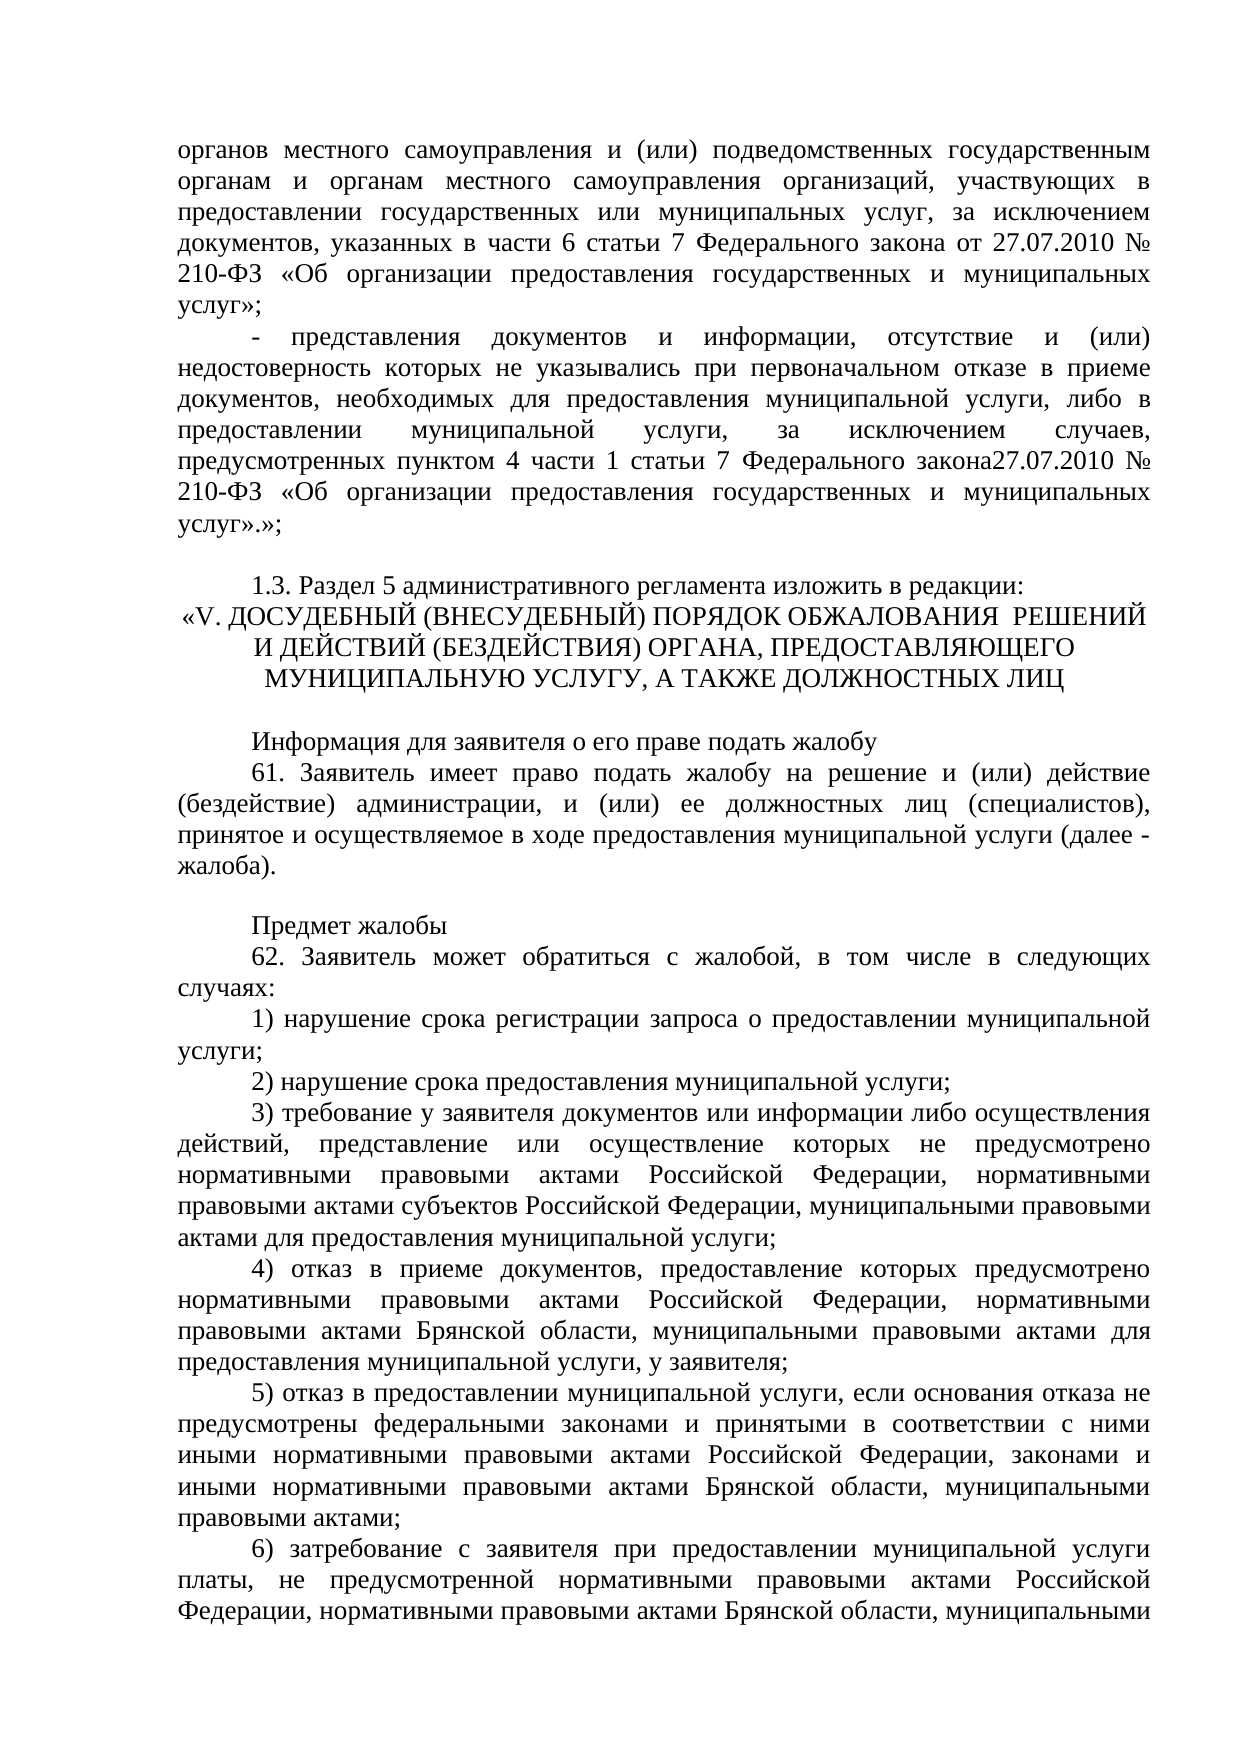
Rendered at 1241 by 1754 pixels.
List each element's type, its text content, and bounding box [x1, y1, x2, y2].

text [177, 1532, 1152, 1626]
text Информация для заявителя о его праве подать жалобу [177, 725, 1152, 756]
text 3) требование у заявителя документов или информации либо осуществления действий, представление или осуществление которых не предусмотрено нормативными правовыми актами Российской Федерации, нормативными правовыми актами субъектов Российской Федерации, муниципальными правовыми актами для предоставления муниципальной услуги; [177, 1096, 1152, 1252]
text 5) отказ в предоставлении муниципальной услуги, если основания отказа не предусмотрены федеральными законами и принятыми в соответствии с ними иными нормативными правовыми актами Российской Федерации, законами и иными нормативными правовыми актами Брянской области, муниципальными правовыми актами; [177, 1376, 1152, 1532]
text 2) нарушение срока предоставления муниципальной услуги; [177, 1065, 1152, 1096]
text 1.3. Раздел 5 административного регламента изложить в редакции: [177, 569, 1152, 600]
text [177, 133, 1152, 320]
text 61. Заявитель имеет право подать жалобу на решение и (или) действие (бездействие) администрации, и (или) ее должностных лиц (специалистов), принятое и осуществляемое в ходе предоставления муниципальной услуги (далее - жалоба). [177, 756, 1152, 880]
text 1) нарушение срока регистрации запроса о предоставлении муниципальной услуги; [177, 1003, 1152, 1065]
text - представления документов и информации, отсутствие и (или) недостоверность которых не указывались при первоначальном отказе в приеме документов, необходимых для предоставления муниципальной услуги, либо в предоставлении муниципальной услуги, за исключением случаев, предусмотренных пунктом 4 части 1 статьи 7 Федерального закона27.07.2010 № 210-ФЗ «Об организации предоставления государственных и муниципальных услуг».»; [177, 320, 1152, 538]
text «V. ДОСУДЕБНЫЙ (ВНЕСУДЕБНЫЙ) ПОРЯДОК ОБЖАЛОВАНИЯ РЕШЕНИЙ И ДЕЙСТВИЙ (БЕЗДЕЙСТВИЯ) ОРГАНА, ПРЕДОСТАВЛЯЮЩЕГО МУНИЦИПАЛЬНУЮ УСЛУГУ, А ТАКЖЕ ДОЛЖНОСТНЫХ ЛИЦ [177, 600, 1152, 693]
text Предмет жалобы [177, 909, 1152, 940]
text 62. Заявитель может обратиться с жалобой, в том числе в следующих случаях: [177, 940, 1152, 1003]
text 4) отказ в приеме документов, предоставление которых предусмотрено нормативными правовыми актами Российской Федерации, нормативными правовыми актами Брянской области, муниципальными правовыми актами для предоставления муниципальной услуги, у заявителя; [177, 1252, 1152, 1376]
